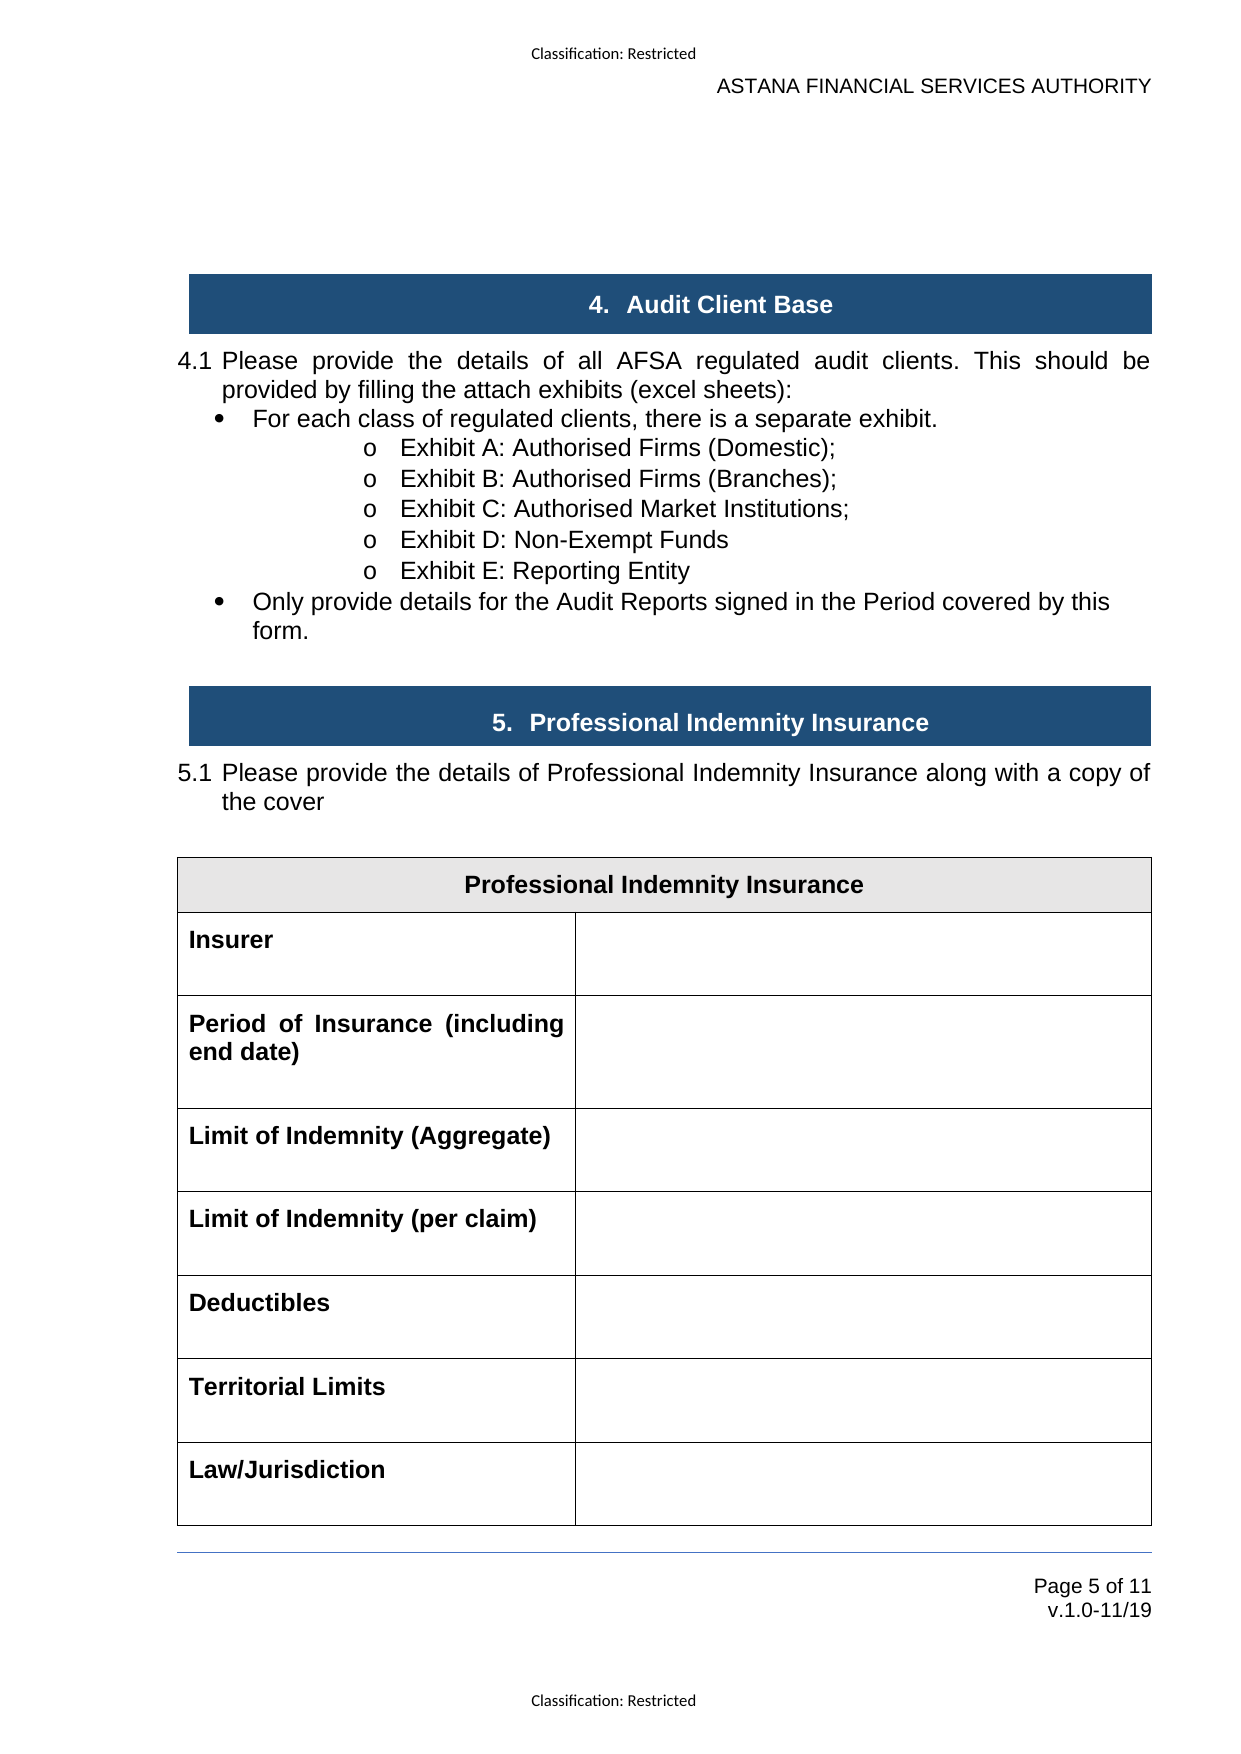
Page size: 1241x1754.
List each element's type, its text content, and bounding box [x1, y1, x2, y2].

list Exhibit A: Authorised Firms (Domestic); [362, 433, 1152, 463]
table_cell [576, 996, 1151, 1107]
table_cell [576, 1443, 1151, 1525]
table_cell Limit of Indemnity (Aggregate) [178, 1109, 575, 1191]
list Exhibit D: Non-Exempt Funds [362, 525, 1152, 556]
table_header Professional Indemnity Insurance [189, 686, 1151, 746]
table_cell [576, 1192, 1151, 1274]
list Exhibit B: Authorised Firms (Branches); [362, 463, 1152, 494]
table_cell [576, 1109, 1151, 1191]
table_cell Territorial Limits [178, 1359, 575, 1442]
list Exhibit C: Authorised Market Institutions; [362, 494, 1152, 525]
table_header Professional Indemnity Insurance [178, 858, 1151, 912]
table_cell Period of Insurance (including end date) [178, 996, 575, 1107]
list Exhibit E: Reporting Entity [362, 556, 1152, 587]
table_cell Limit of Indemnity (per claim) [178, 1192, 575, 1274]
table_cell [576, 913, 1151, 995]
list Please provide the details of Professional Indemnity Insurance along with a copy of the cover [177, 758, 1152, 816]
list Only provide details for the Audit Reports signed in the Period covered by this form. [215, 587, 1152, 645]
table_cell Deductibles [178, 1276, 575, 1358]
table_cell [576, 1359, 1151, 1442]
table_cell [576, 1276, 1151, 1358]
table_header Audit Client Base [189, 274, 1152, 334]
list For each class of regulated clients, there is a separate exhibit. [215, 404, 1152, 433]
list Please provide the details of all AFSA regulated audit clients. This should be provided by filling the attach exhibits (excel sheets): [177, 346, 1152, 404]
table_cell Law/Jurisdiction [178, 1443, 575, 1525]
table_cell Insurer [178, 913, 575, 995]
